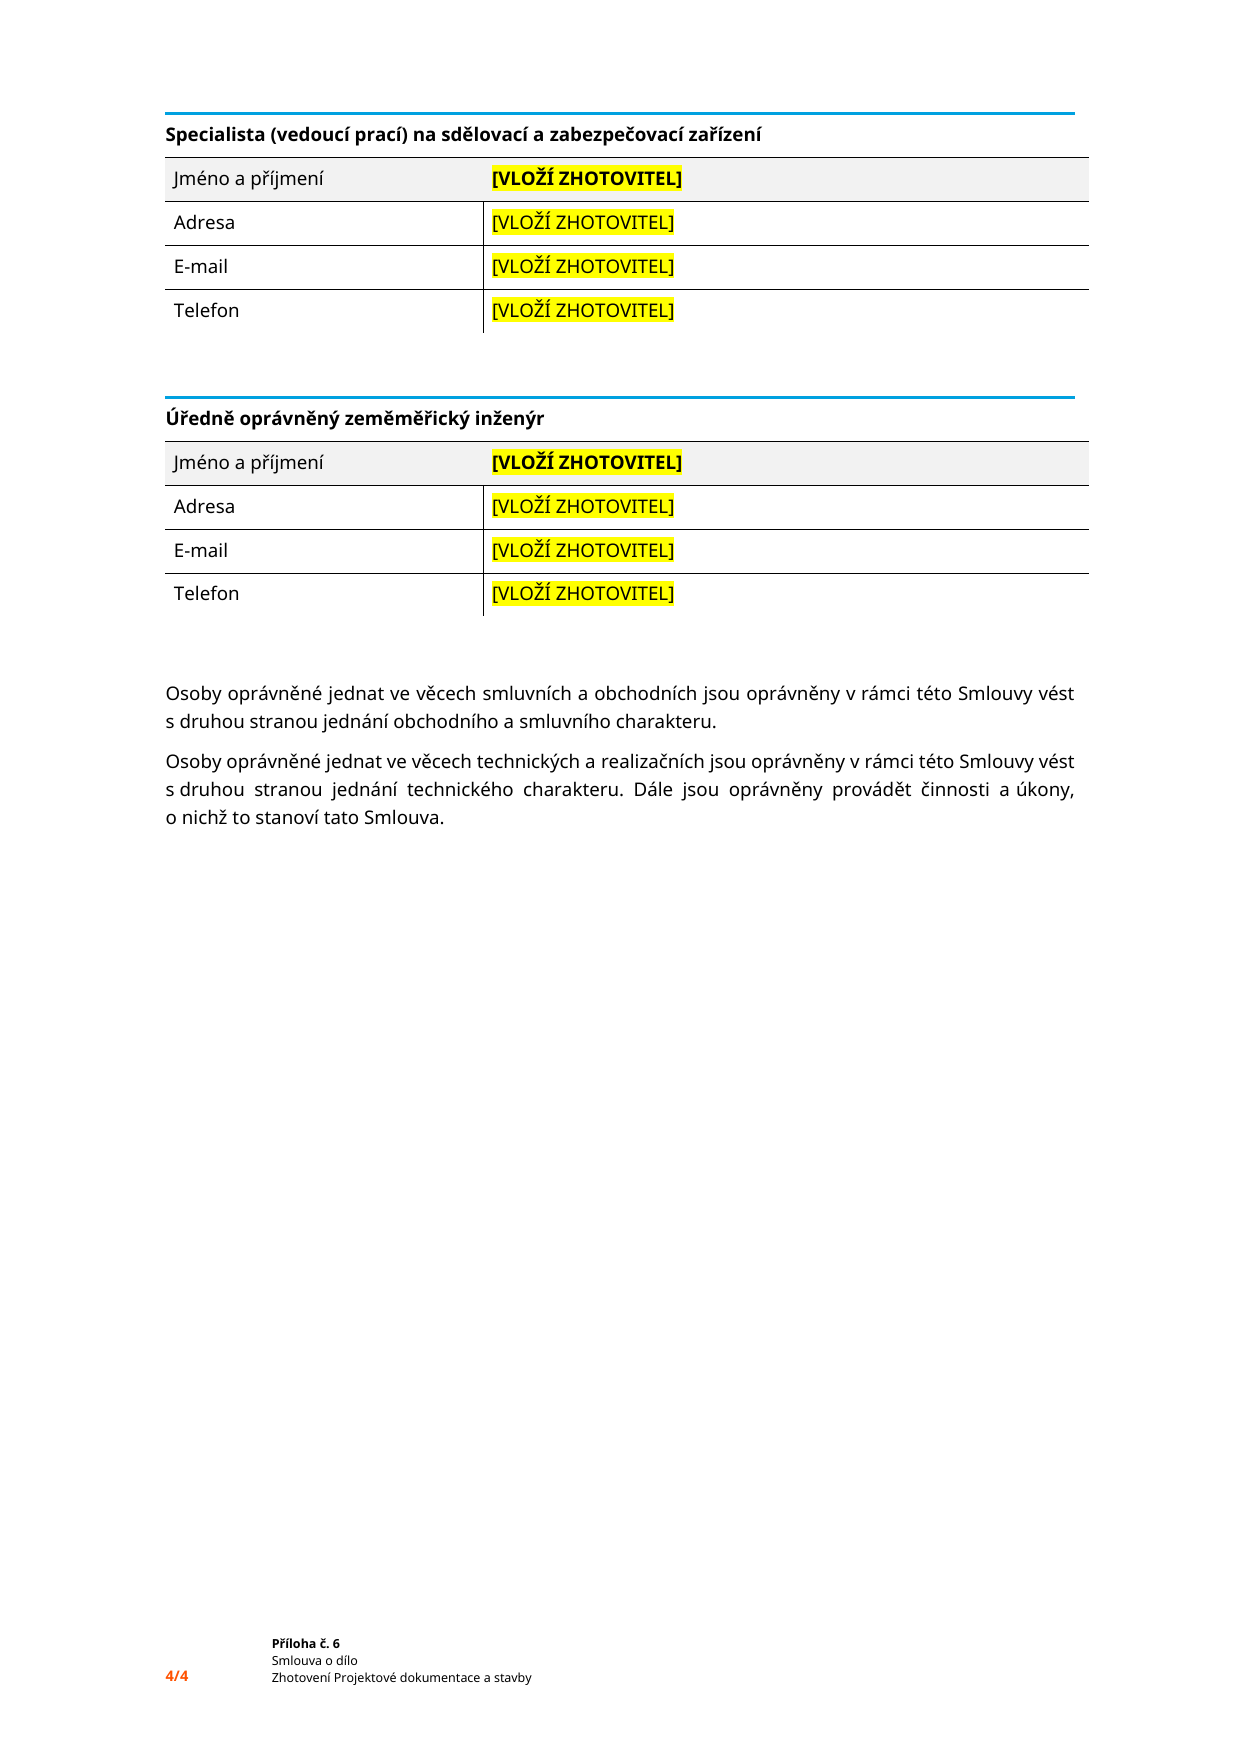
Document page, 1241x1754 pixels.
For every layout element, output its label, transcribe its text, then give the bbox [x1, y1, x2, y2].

table_cell Telefon [165, 574, 483, 616]
table_header [VLOŽÍ ZHOTOVITEL] [484, 442, 1089, 485]
table_cell [VLOŽÍ ZHOTOVITEL] [484, 290, 1089, 332]
table_cell E-mail [165, 246, 483, 289]
table_cell [VLOŽÍ ZHOTOVITEL] [484, 246, 1089, 289]
table_cell Telefon [165, 290, 483, 332]
table_cell [VLOŽÍ ZHOTOVITEL] [484, 530, 1089, 572]
text Osoby oprávněné jednat ve věcech smluvních a obchodních jsou oprávněny v rámci této Smlouvy vést s druhou stranou jednání obchodního a smluvního charakteru. [165, 680, 1075, 733]
table_cell Adresa [165, 486, 483, 529]
table_header [VLOŽÍ ZHOTOVITEL] [484, 158, 1089, 201]
text Specialista (vedoucí prací) na sdělovací a zabezpečovací zařízení [165, 115, 1075, 147]
table_cell [VLOŽÍ ZHOTOVITEL] [484, 202, 1089, 245]
table_header Jméno a příjmení [165, 442, 484, 485]
text Úředně oprávněný zeměměřický inženýr [165, 399, 1075, 431]
table_header Jméno a příjmení [165, 158, 484, 201]
text Osoby oprávněné jednat ve věcech technických a realizačních jsou oprávněny v rámci této Smlouvy vést s druhou stranou jednání technického charakteru. Dále jsou oprávněny provádět činnosti a úkony, o nichž to stanoví tato Smlouva. [165, 748, 1075, 830]
table_cell E-mail [165, 530, 483, 572]
table_cell [VLOŽÍ ZHOTOVITEL] [484, 486, 1089, 529]
table_cell [VLOŽÍ ZHOTOVITEL] [484, 574, 1089, 616]
table_cell Adresa [165, 202, 483, 245]
